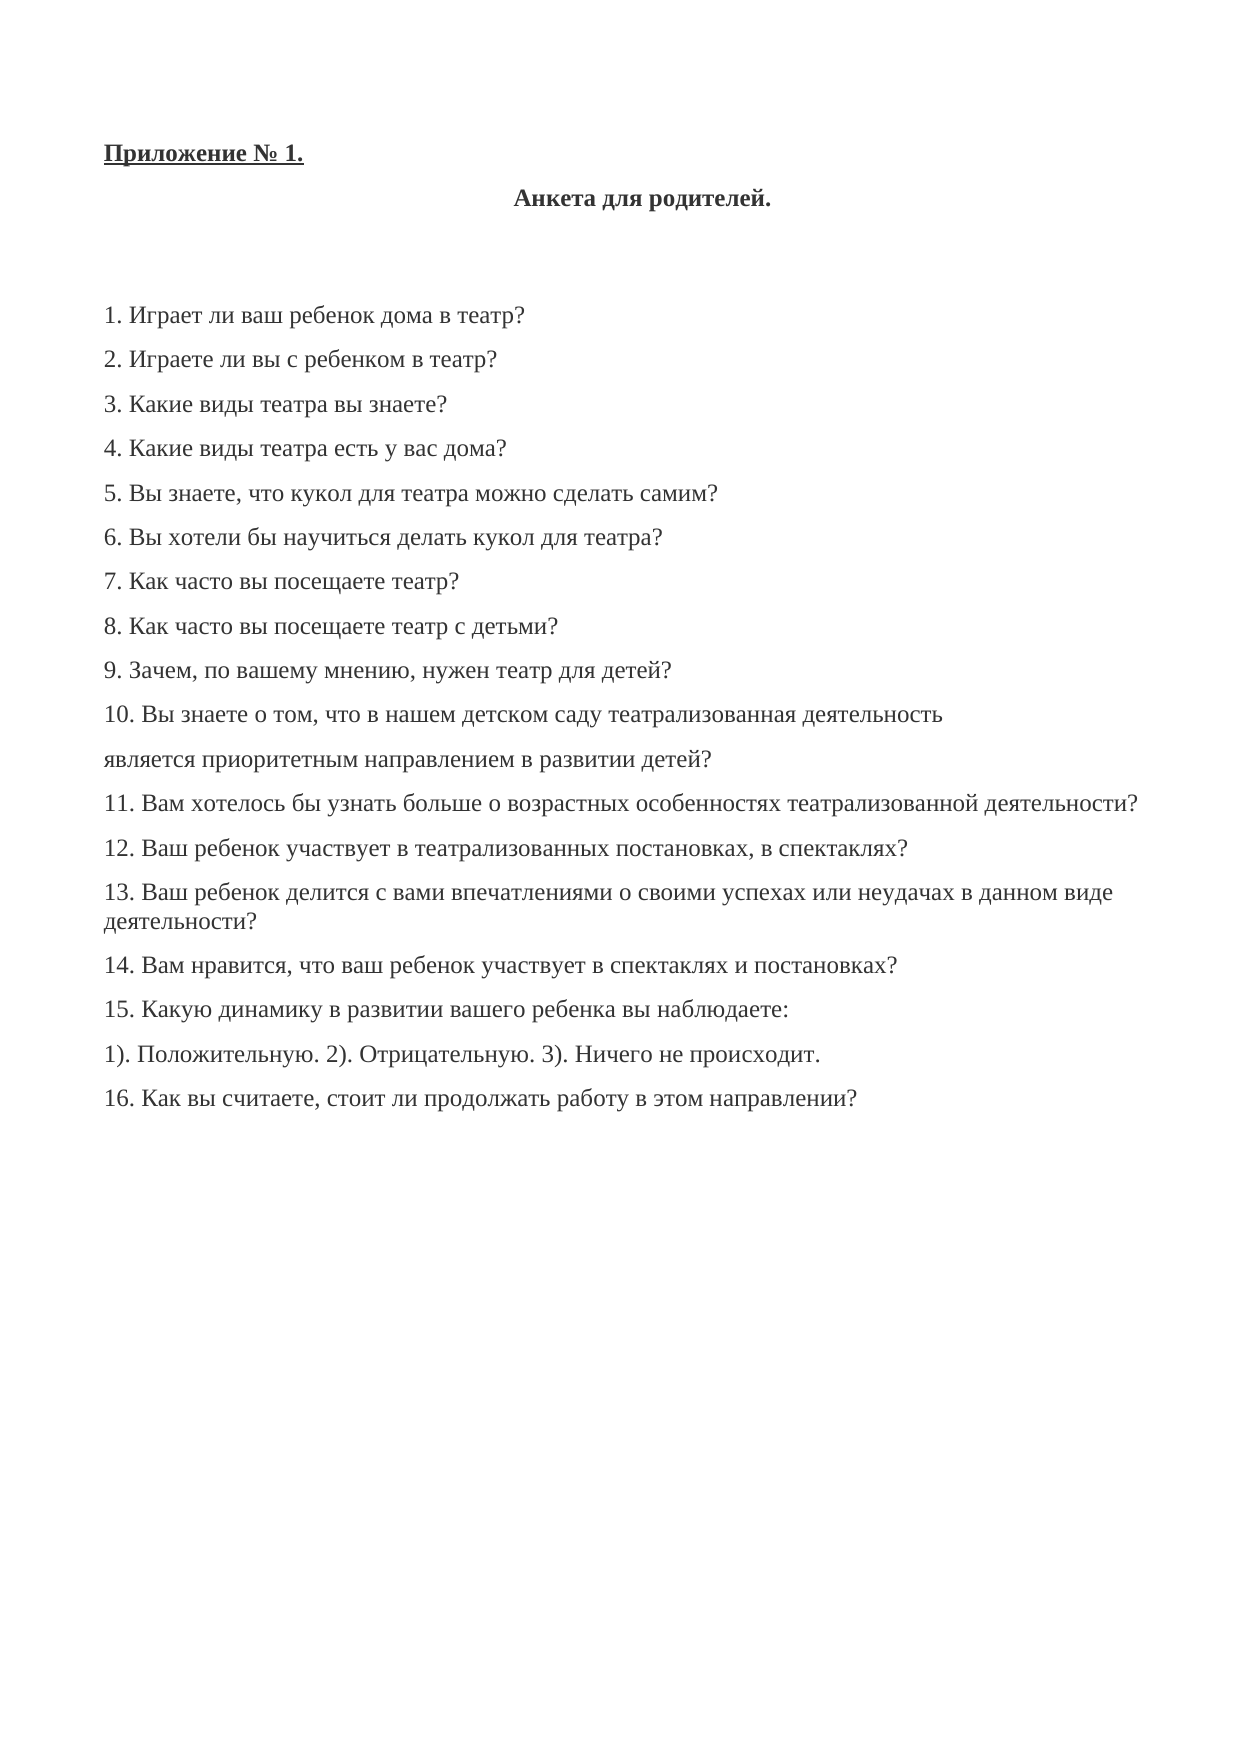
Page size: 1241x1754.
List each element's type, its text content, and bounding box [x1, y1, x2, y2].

text 3. Какие виды театра вы знаете? [103, 389, 1181, 418]
text 1). Положительную. 2). Отрицательную. 3). Ничего не происходит. [103, 1039, 1181, 1068]
text 11. Вам хотелось бы узнать больше о возрастных особенностях театрализованной деятельности? [103, 788, 1181, 817]
text 14. Вам нравится, что ваш ребенок участвует в спектаклях и постановках? [103, 950, 1181, 979]
text 10. Вы знаете о том, что в нашем детском саду театрализованная деятельность [103, 699, 1181, 728]
text 7. Как часто вы посещаете театр? [103, 566, 1181, 595]
text 16. Как вы считаете, стоит ли продолжать работу в этом направлении? [103, 1083, 1181, 1112]
text 12. Ваш ребенок участвует в театрализованных постановках, в спектаклях? [103, 833, 1181, 861]
text Приложение № 1. [103, 138, 1181, 167]
text 4. Какие виды театра есть у вас дома? [103, 433, 1181, 462]
text 13. Ваш ребенок делится с вами впечатлениями о своими успехах или неудачах в данном виде деятельности? [103, 877, 1181, 934]
text 1. Играет ли ваш ребенок дома в театр? [103, 300, 1181, 329]
text 5. Вы знаете, что кукол для театра можно сделать самим? [103, 478, 1181, 506]
text Анкета для родителей. [103, 183, 1181, 211]
text 2. Играете ли вы с ребенком в театр? [103, 344, 1181, 373]
text 6. Вы хотели бы научиться делать кукол для театра? [103, 522, 1181, 551]
text 9. Зачем, по вашему мнению, нужен театр для детей? [103, 655, 1181, 684]
text является приоритетным направлением в развитии детей? [103, 744, 1181, 773]
text 8. Как часто вы посещаете театр с детьми? [103, 611, 1181, 639]
text 15. Какую динамику в развитии вашего ребенка вы наблюдаете: [103, 994, 1181, 1023]
